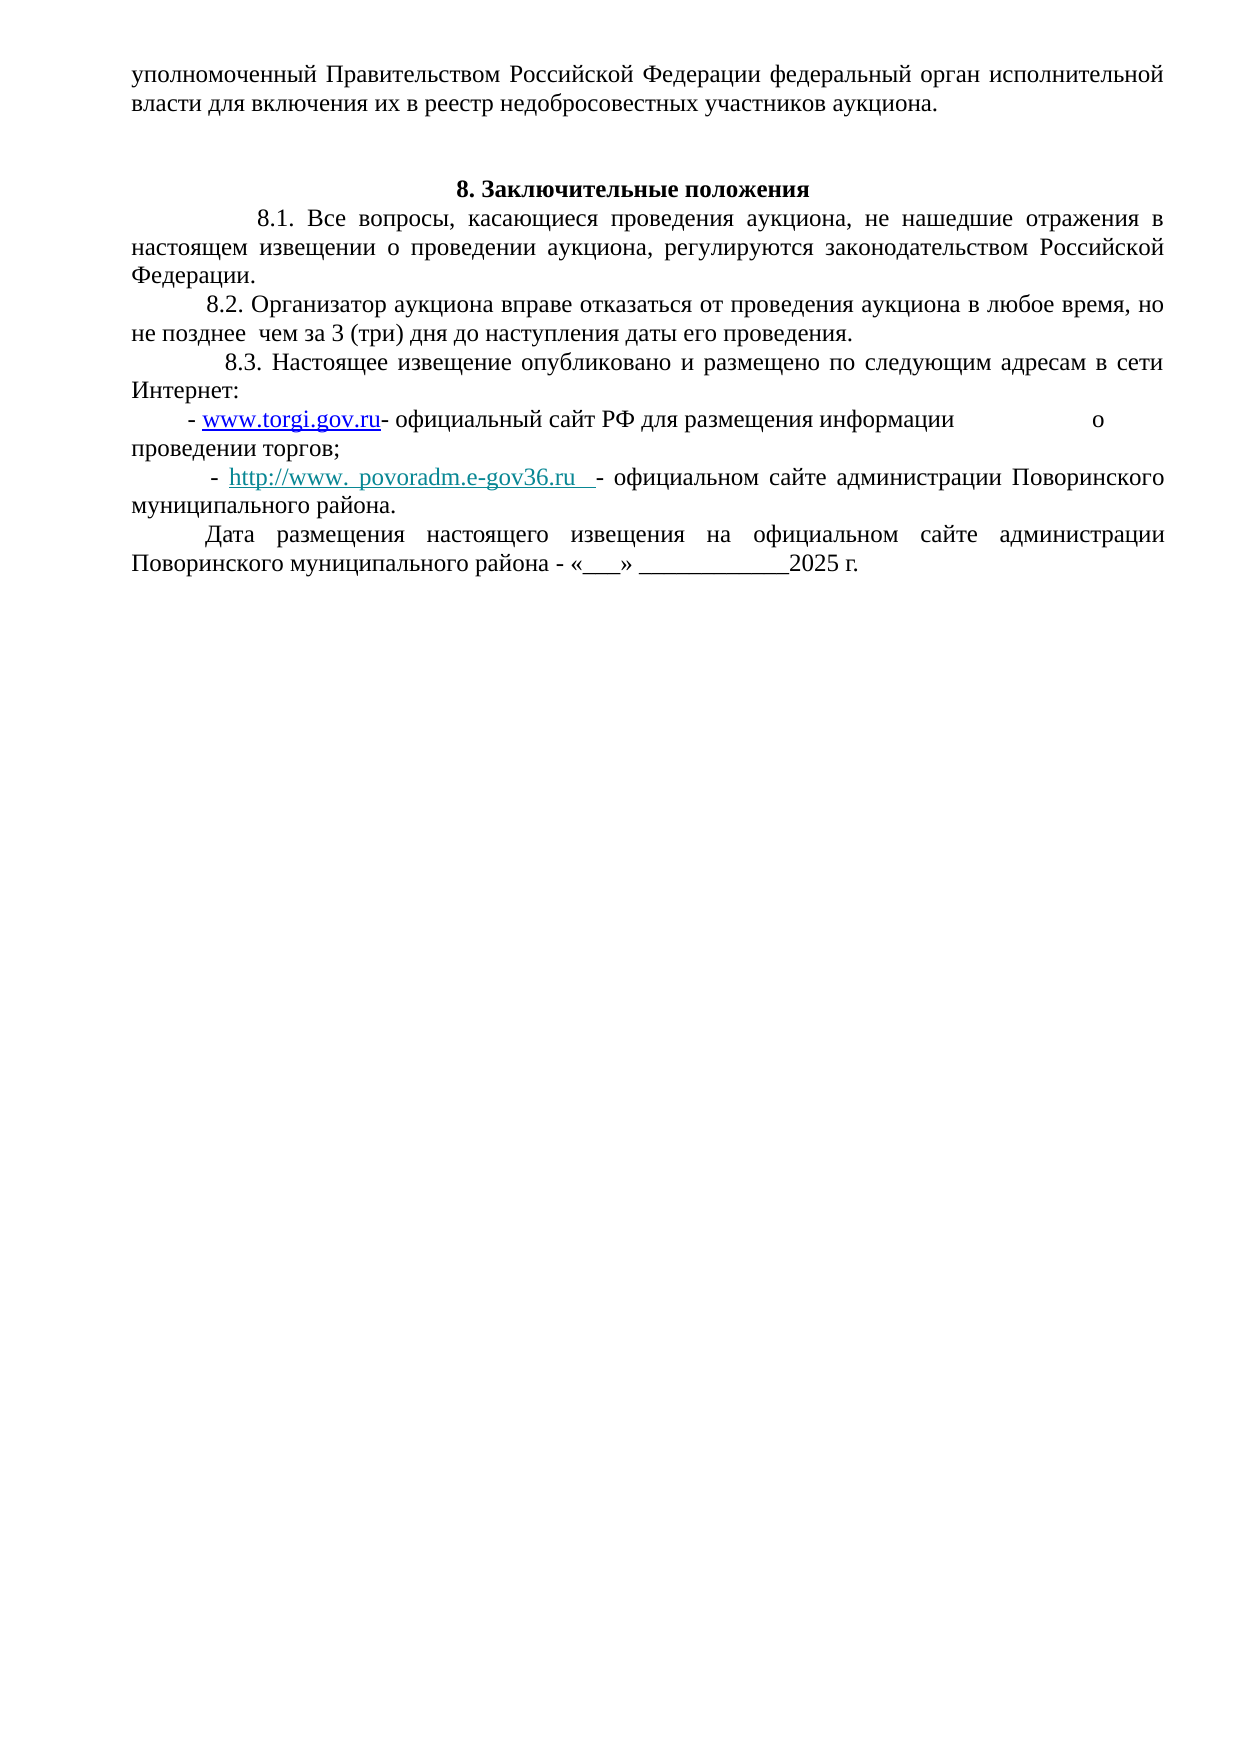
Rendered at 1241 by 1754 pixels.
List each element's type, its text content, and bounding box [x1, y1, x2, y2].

text - www.torgi.gov.ru- официальный сайт РФ для размещения информации о проведении торгов; [131, 404, 1165, 462]
text 8.1. Все вопросы, касающиеся проведения аукциона, не нашедшие отражения в настоящем извещении о проведении аукциона, регулируются законодательством Российской Федерации. [131, 203, 1165, 289]
text Дата размещения настоящего извещения на официальном сайте администрации Поворинского муниципального района - «___» ____________2025 г. [131, 519, 1165, 577]
text 8.2. Организатор аукциона вправе отказаться от проведения аукциона в любое время, но не позднее чем за 3 (три) дня до наступления даты его проведения. [131, 289, 1165, 347]
text 8.3. Настоящее извещение опубликовано и размещено по следующим адресам в сети Интернет: [131, 347, 1165, 404]
text - http://www. povoradm.e-gov36.ru - официальном сайте администрации Поворинского муниципального района. [131, 462, 1165, 519]
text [131, 59, 1165, 117]
text 8. Заключительные положения [131, 174, 1165, 203]
